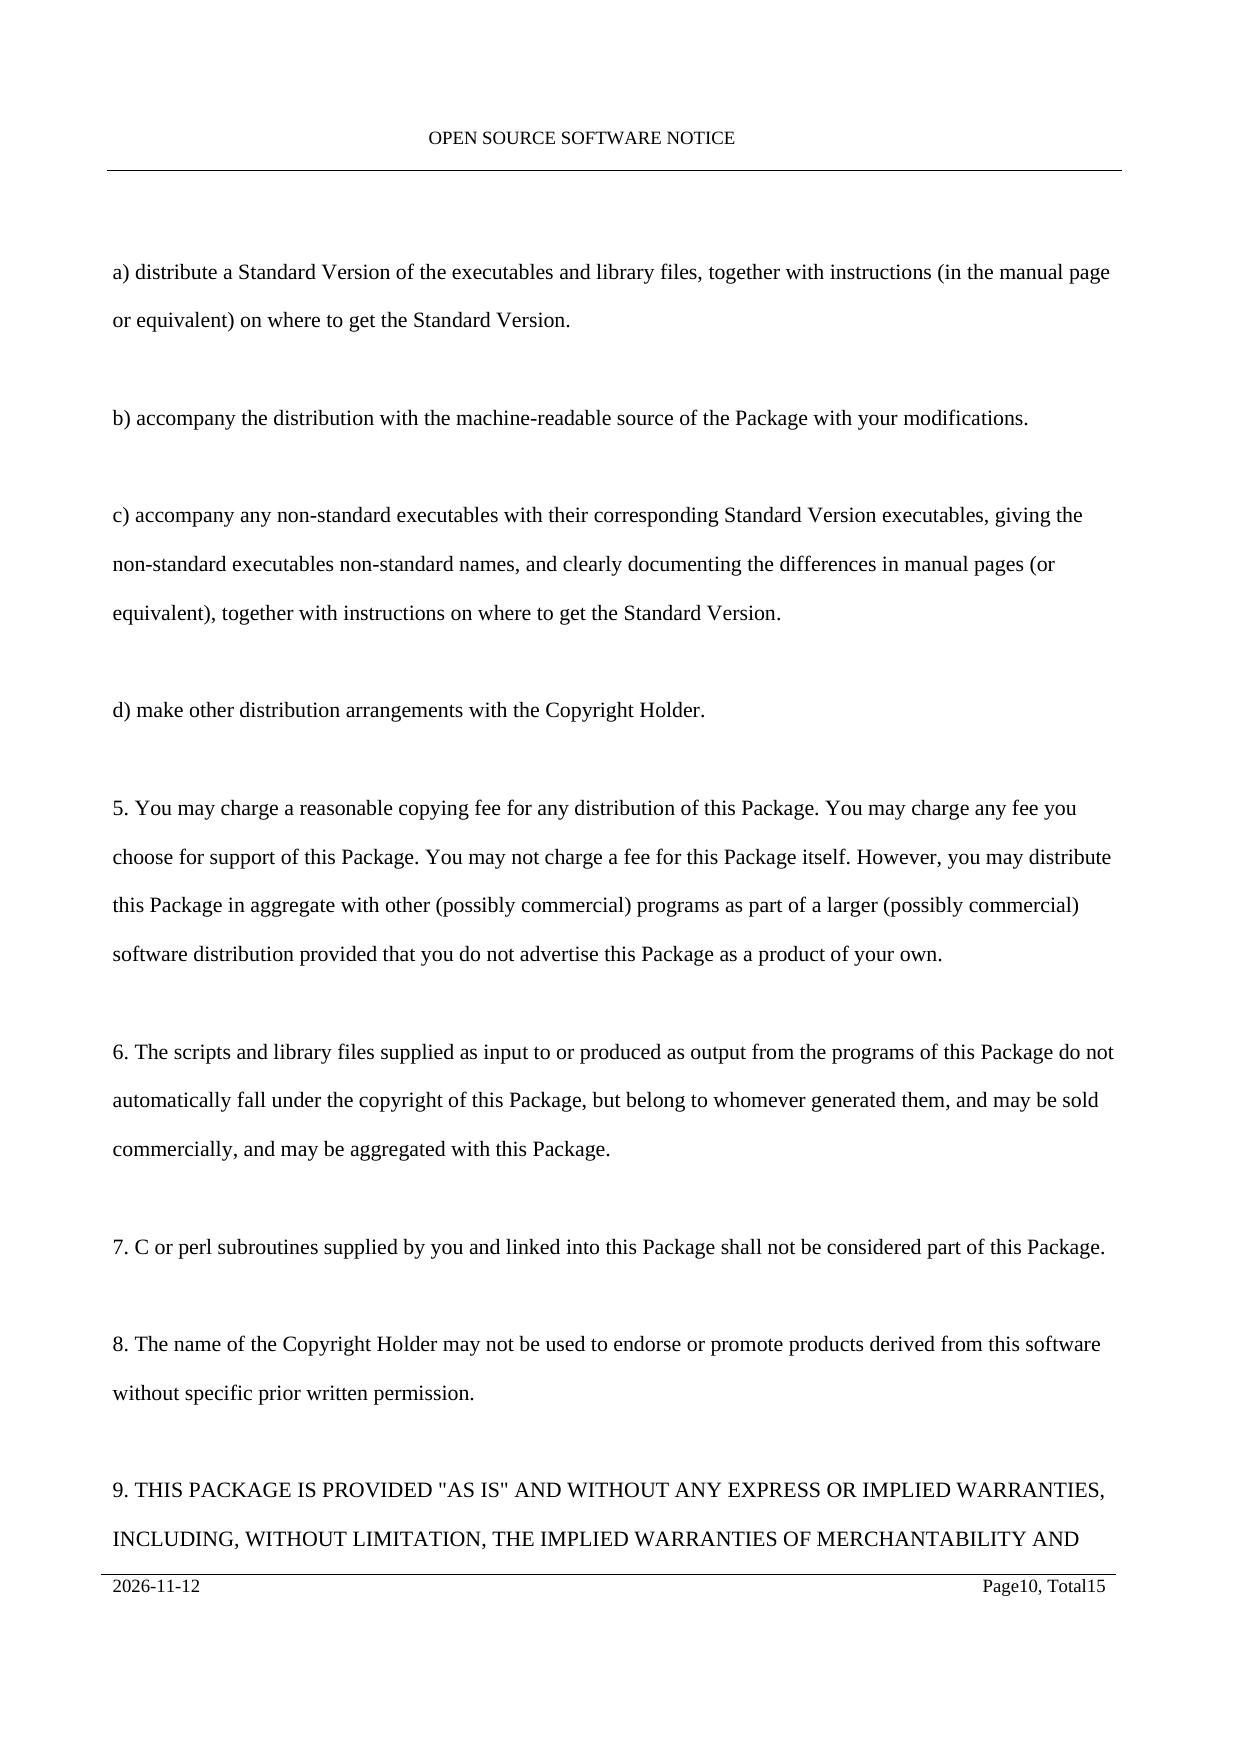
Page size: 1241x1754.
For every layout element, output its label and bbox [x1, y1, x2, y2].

text [112, 206, 1128, 1555]
